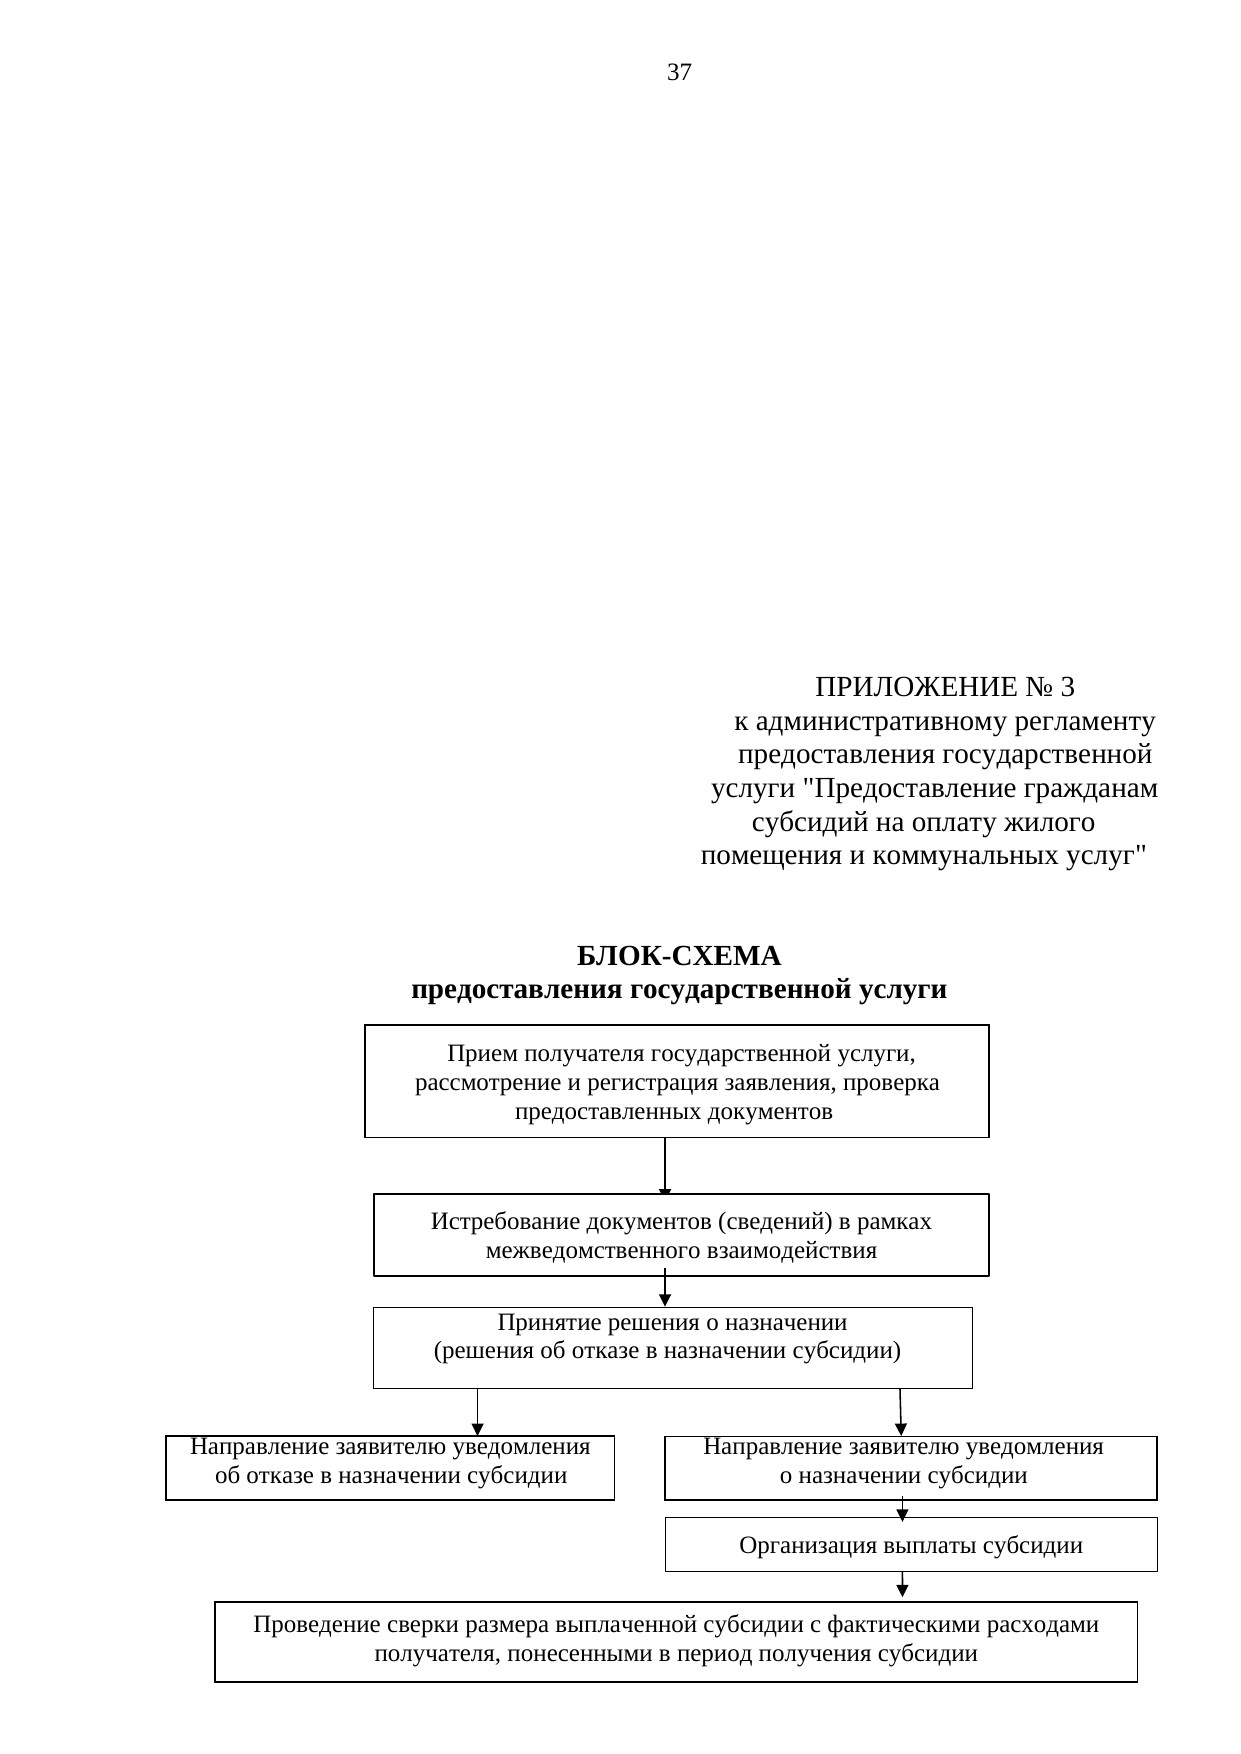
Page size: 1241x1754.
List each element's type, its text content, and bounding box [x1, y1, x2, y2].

text предоставленных документов [177, 1096, 1181, 1125]
text Принятие решения о назначении [472, 1307, 1181, 1336]
text предоставления государственной [709, 737, 1181, 770]
text помещения и коммунальных услуг" [177, 837, 1181, 871]
text к административному регламенту [709, 703, 1181, 737]
text (решения об отказе в назначении субсидии) [177, 1336, 1181, 1364]
text БЛОК-СХЕМА [177, 938, 1181, 971]
text об отказе в назначении субсидии о назначении субсидии [177, 1460, 1181, 1489]
text Направление заявителю уведомления Направление заявителю уведомления [177, 1431, 1181, 1460]
text Прием получателя государственной услуги, [177, 1038, 1181, 1067]
text услуги "Предоставление гражданам [177, 770, 1181, 804]
text субсидий на оплату жилого [177, 804, 1181, 837]
text ПРИЛОЖЕНИЕ № 3 [709, 669, 1181, 703]
text рассмотрение и регистрация заявления, проверка [177, 1067, 1181, 1096]
text предоставления государственной услуги [177, 971, 1181, 1005]
